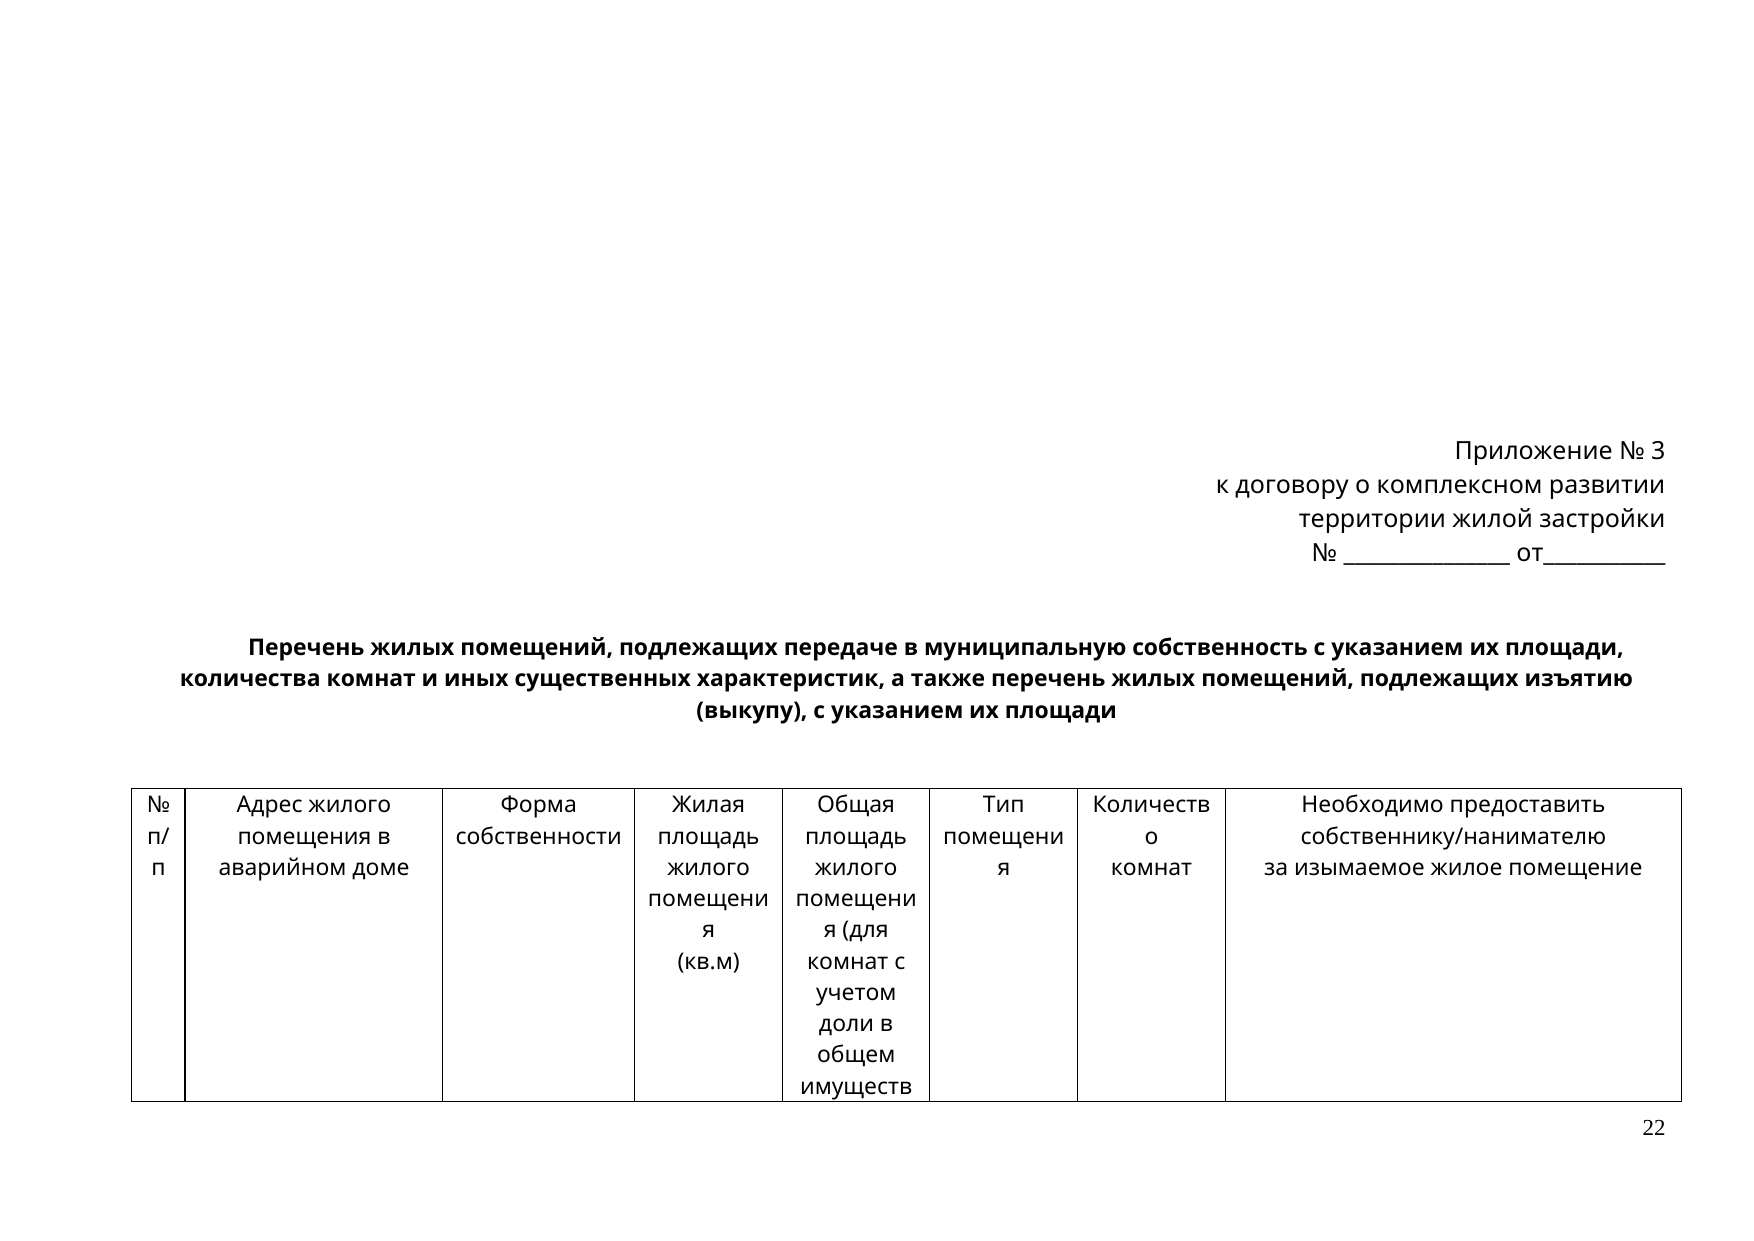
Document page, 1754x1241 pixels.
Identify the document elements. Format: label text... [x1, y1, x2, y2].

text территории жилой застройки [664, 501, 1665, 534]
text Приложение № 3 [148, 432, 1665, 466]
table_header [783, 789, 929, 1101]
text к договору о комплексном развитии [664, 466, 1665, 501]
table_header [1226, 789, 1681, 1101]
table_header № п/п [132, 789, 184, 1101]
text № _______________ от___________ [664, 534, 1665, 569]
table_header Количество комнат [1078, 789, 1225, 1101]
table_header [186, 789, 442, 1101]
text Перечень жилых помещений, подлежащих передаче в муниципальную собственность с указанием их площади, количества комнат и иных существенных характеристик, а также перечень жилых помещений, подлежащих изъятию (выкупу), с указанием их площади [148, 631, 1665, 725]
table_header Тип помещения [930, 789, 1077, 1101]
table_header Форма собственности [443, 789, 634, 1101]
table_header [635, 789, 782, 1101]
